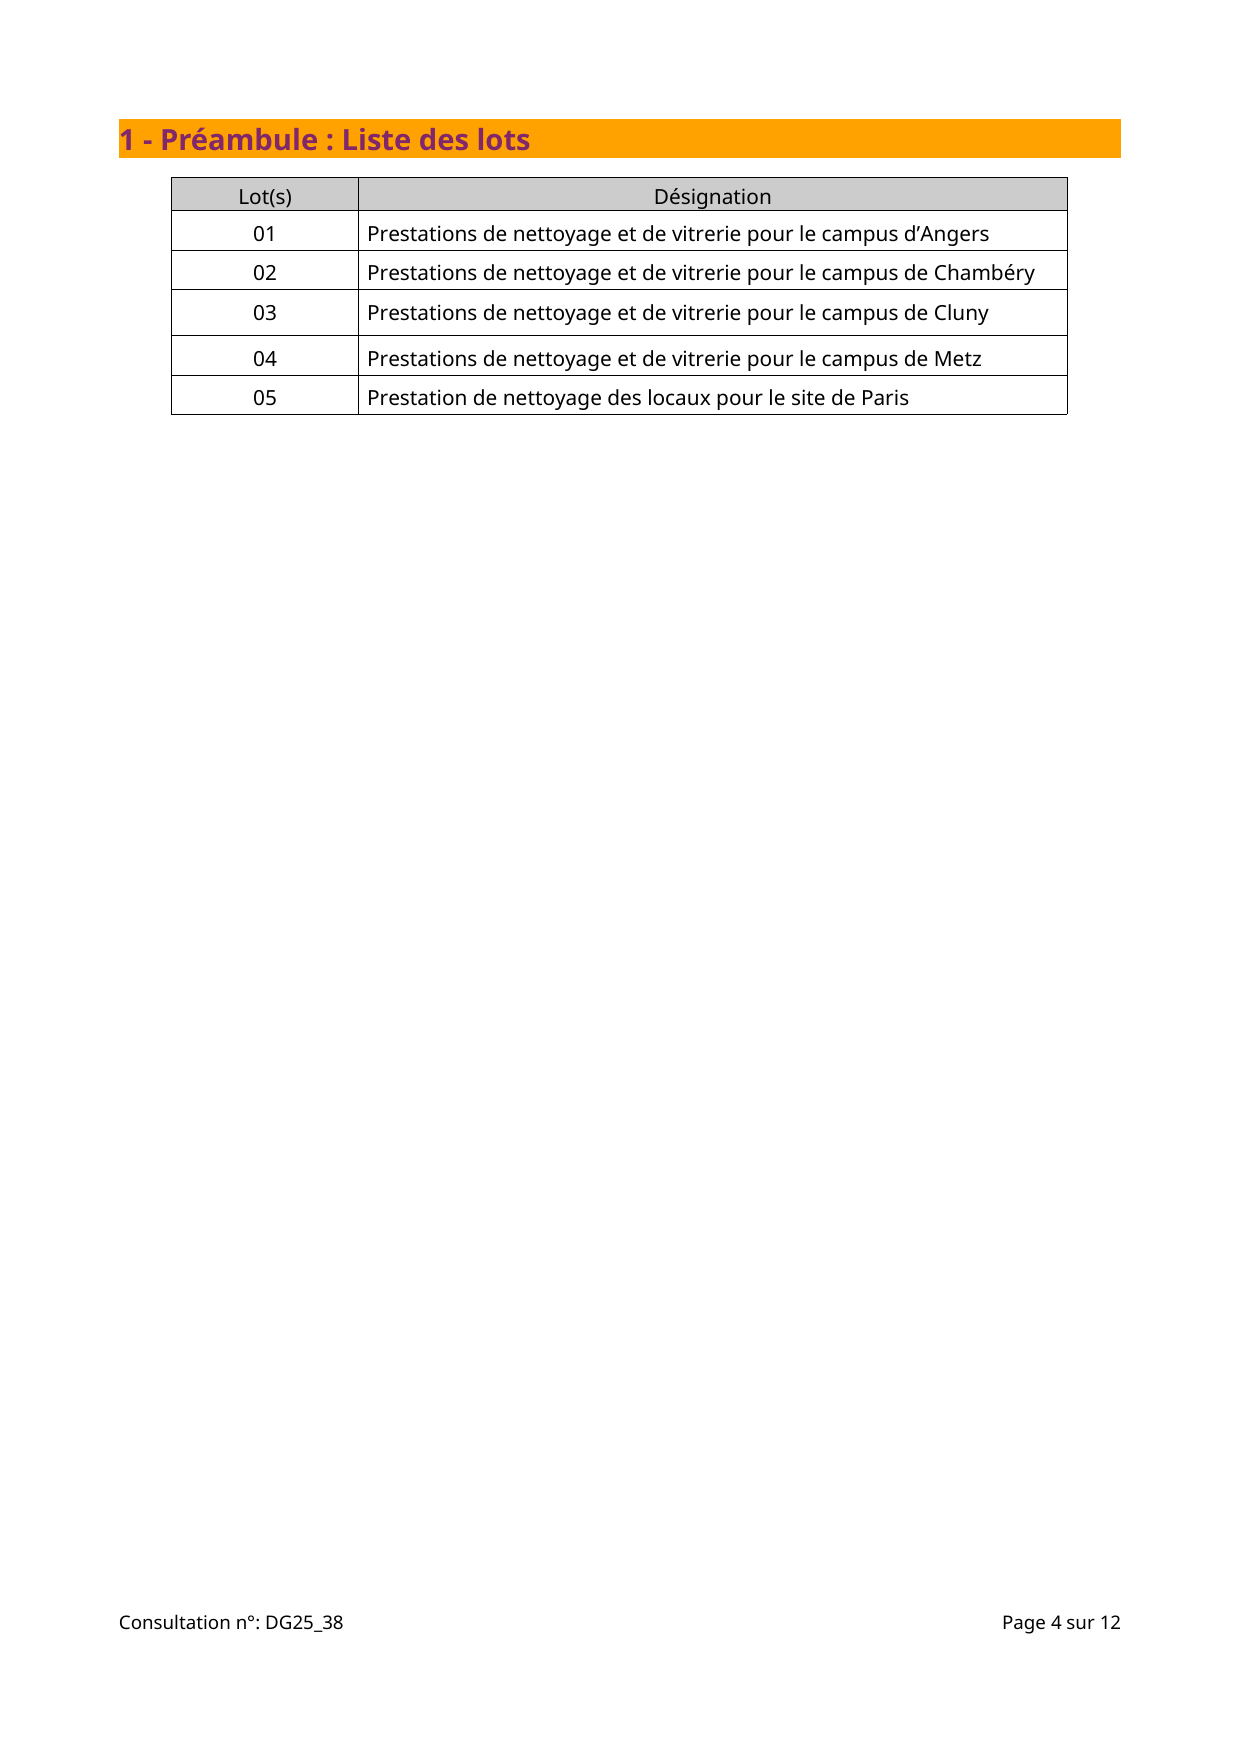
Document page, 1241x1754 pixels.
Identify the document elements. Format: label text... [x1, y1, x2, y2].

table_cell Prestations de nettoyage et de vitrerie pour le campus d’Angers [359, 211, 1067, 250]
table_cell 03 [172, 290, 358, 335]
table_cell 02 [172, 251, 358, 289]
table_cell Prestations de nettoyage et de vitrerie pour le campus de Cluny [359, 290, 1067, 335]
subtitle 1 - Préambule : Liste des lots [119, 119, 1121, 158]
table_header Désignation [359, 178, 1067, 210]
table_cell Prestations de nettoyage et de vitrerie pour le campus de Chambéry [359, 251, 1067, 289]
table_cell Prestation de nettoyage des locaux pour le site de Paris [359, 376, 1067, 414]
table_header Lot(s) [172, 178, 358, 210]
table_cell Prestations de nettoyage et de vitrerie pour le campus de Metz [359, 336, 1067, 374]
table_cell 04 [172, 336, 358, 374]
table_cell 05 [172, 376, 358, 414]
table_cell 01 [172, 211, 358, 250]
